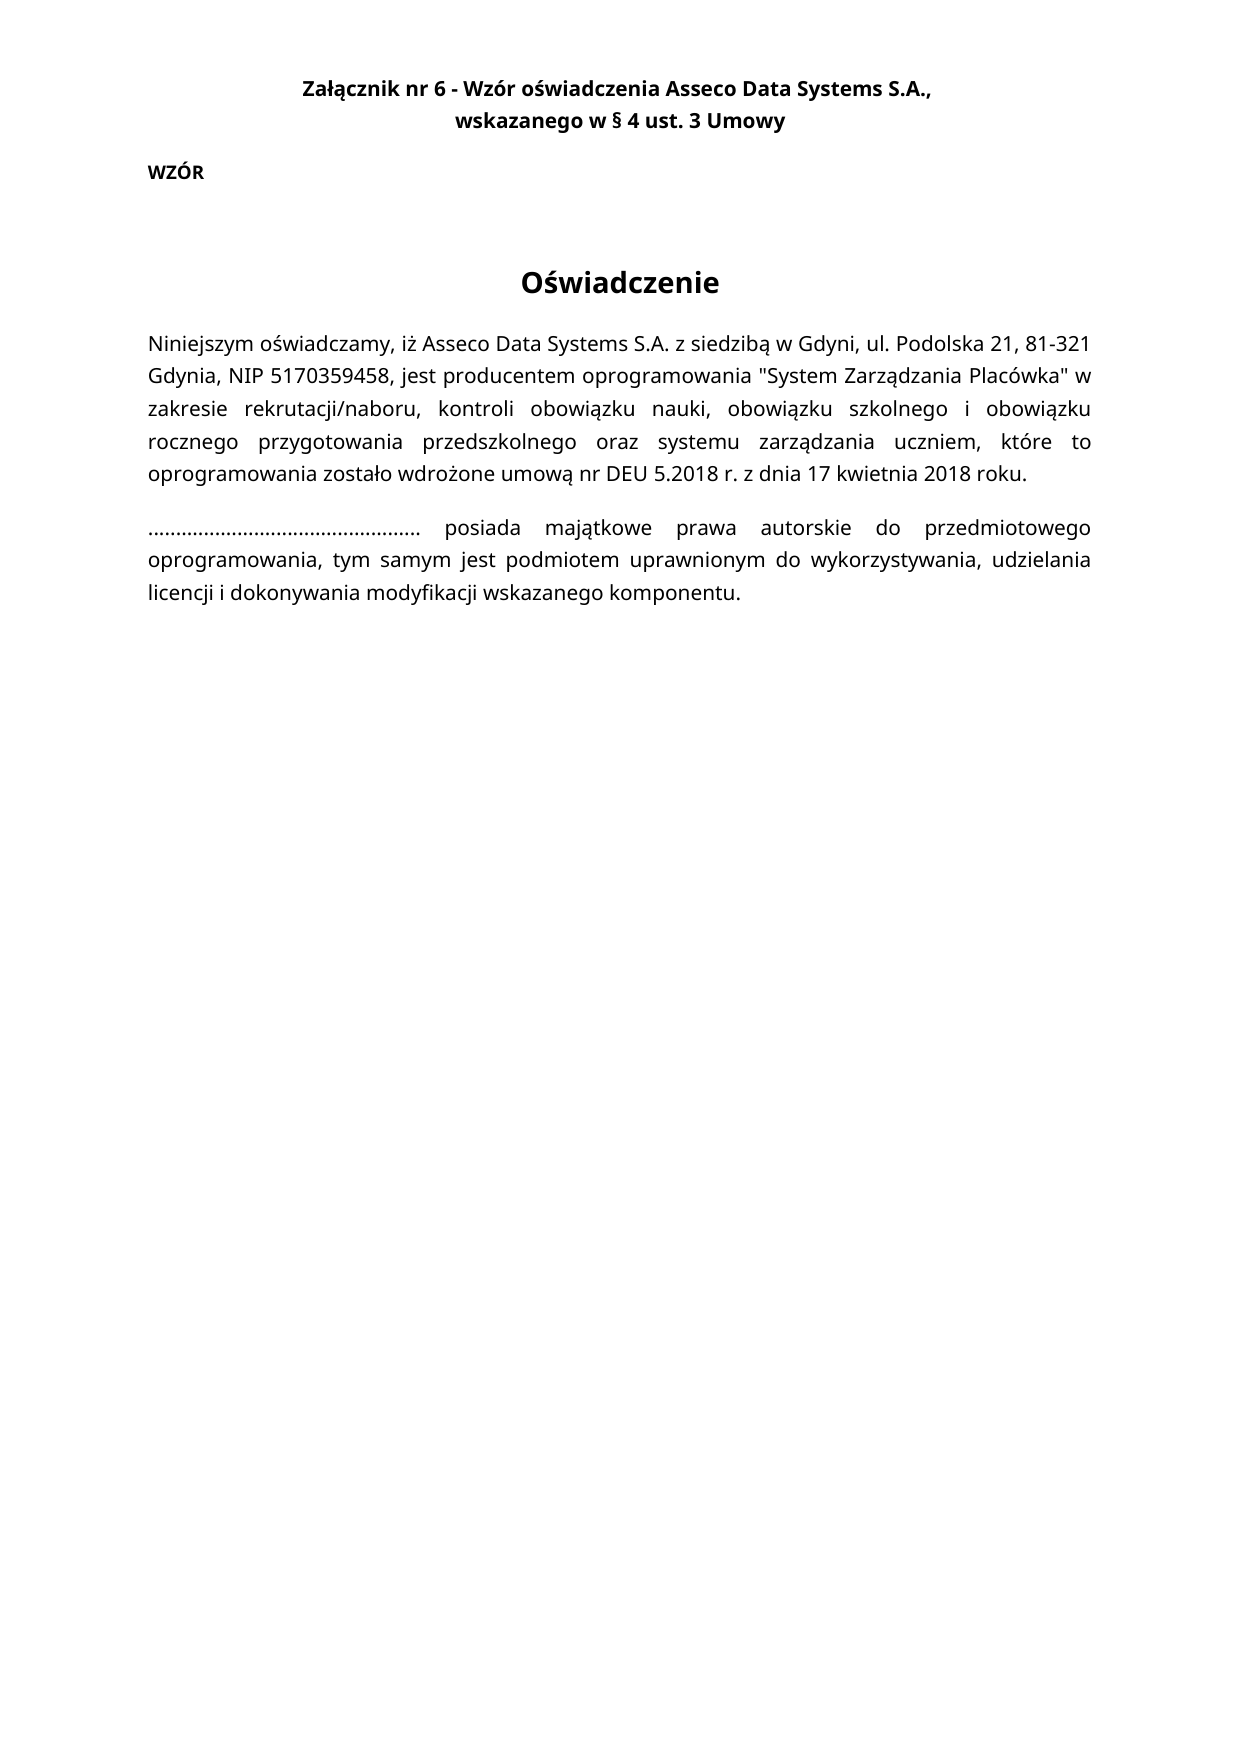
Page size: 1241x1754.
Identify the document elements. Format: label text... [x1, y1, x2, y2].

text ................................................. posiada majątkowe prawa autorskie do przedmiotowego oprogramowania, tym samym jest podmiotem uprawnionym do wykorzystywania, udzielania licencji i dokonywania modyfikacji wskazanego komponentu. [148, 513, 1093, 607]
text Niniejszym oświadczamy, iż Asseco Data Systems S.A. z siedzibą w Gdyni, ul. Podolska 21, 81-321 Gdynia, NIP 5170359458, jest producentem oprogramowania "System Zarządzania Placówka" w zakresie rekrutacji/naboru, kontroli obowiązku nauki, obowiązku szkolnego i obowiązku rocznego przygotowania przedszkolnego oraz systemu zarządzania uczniem, które to oprogramowania zostało wdrożone umową nr DEU 5.2018 r. z dnia 17 kwietnia 2018 roku. [148, 329, 1093, 488]
text Oświadczenie [148, 263, 1093, 302]
text WZÓR [148, 159, 1093, 185]
